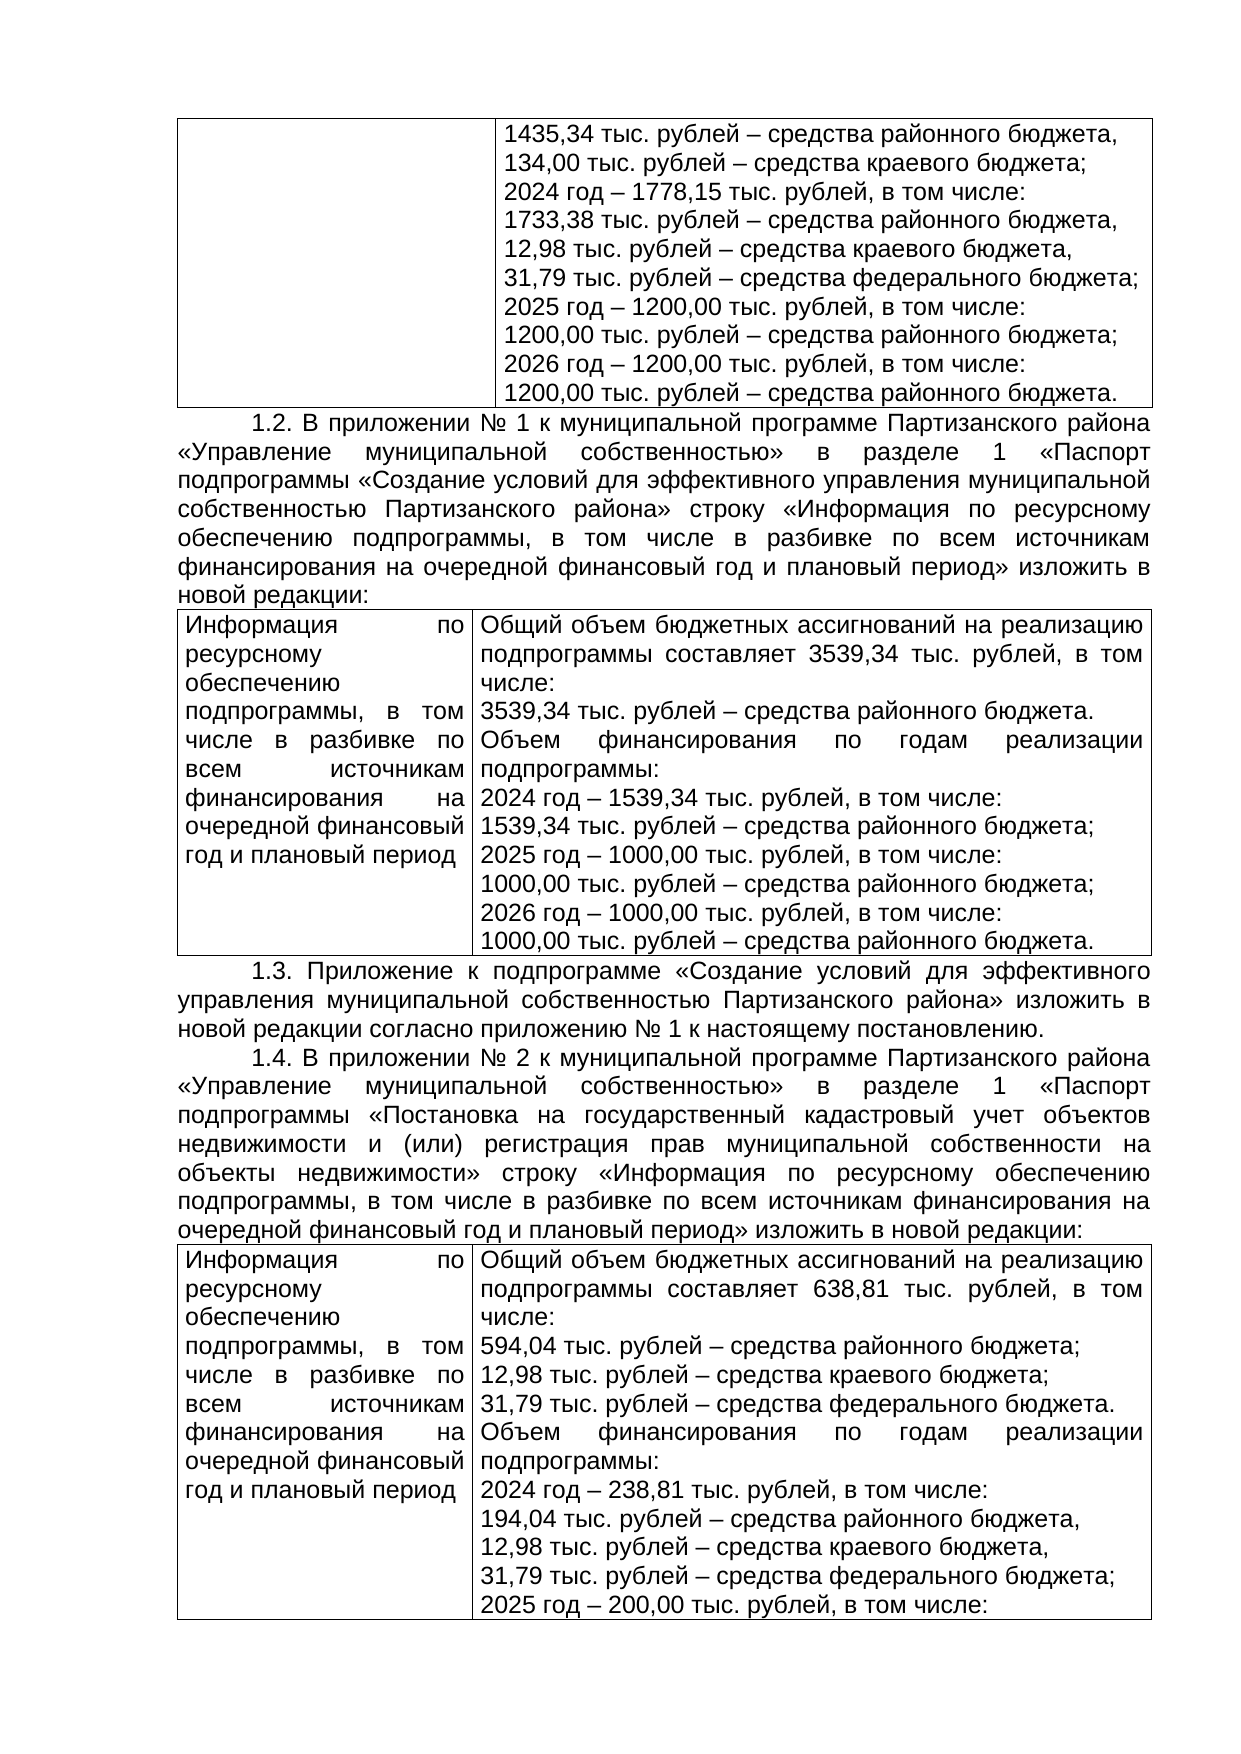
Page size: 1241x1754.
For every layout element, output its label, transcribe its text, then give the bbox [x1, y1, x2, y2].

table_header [178, 1245, 472, 1618]
text 1.2. В приложении № 1 к муниципальной программе Партизанского района «Управление муниципальной собственностью» в разделе 1 «Паспорт подпрограммы «Создание условий для эффективного управления муниципальной собственностью Партизанского района» строку «Информация по ресурсному обеспечению подпрограммы, в том числе в разбивке по всем источникам финансирования на очередной финансовый год и плановый период» изложить в новой редакции: [177, 408, 1152, 609]
text 1.4. В приложении № 2 к муниципальной программе Партизанского района «Управление муниципальной собственностью» в разделе 1 «Паспорт подпрограммы «Постановка на государственный кадастровый учет объектов недвижимости и (или) регистрация прав муниципальной собственности на объекты недвижимости» строку «Информация по ресурсному обеспечению подпрограммы, в том числе в разбивке по всем источникам финансирования на очередной финансовый год и плановый период» изложить в новой редакции: [177, 1042, 1152, 1244]
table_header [496, 119, 1152, 407]
table_header Общий объем бюджетных ассигнований на реализацию подпрограммы составляет 3539,34 тыс. рублей, в том числе: 3539,34 тыс. рублей – средства районного бюджета. Объем финансирования по годам реализации подпрограммы: 2024 год – 1539,34 тыс. рублей, в том числе: 1539,34 тыс. рублей – средства районного бюджета; 2025 год – 1000,00 тыс. рублей, в том числе: 1000,00 тыс. рублей – средства районного бюджета; 2026 год – 1000,00 тыс. рублей, в том числе: 1000,00 тыс. рублей – средства районного бюджета. [473, 610, 1151, 955]
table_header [473, 1245, 1151, 1618]
text 1.3. Приложение к подпрограмме «Создание условий для эффективного управления муниципальной собственностью Партизанского района» изложить в новой редакции согласно приложению № 1 к настоящему постановлению. [177, 956, 1152, 1042]
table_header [178, 119, 495, 407]
